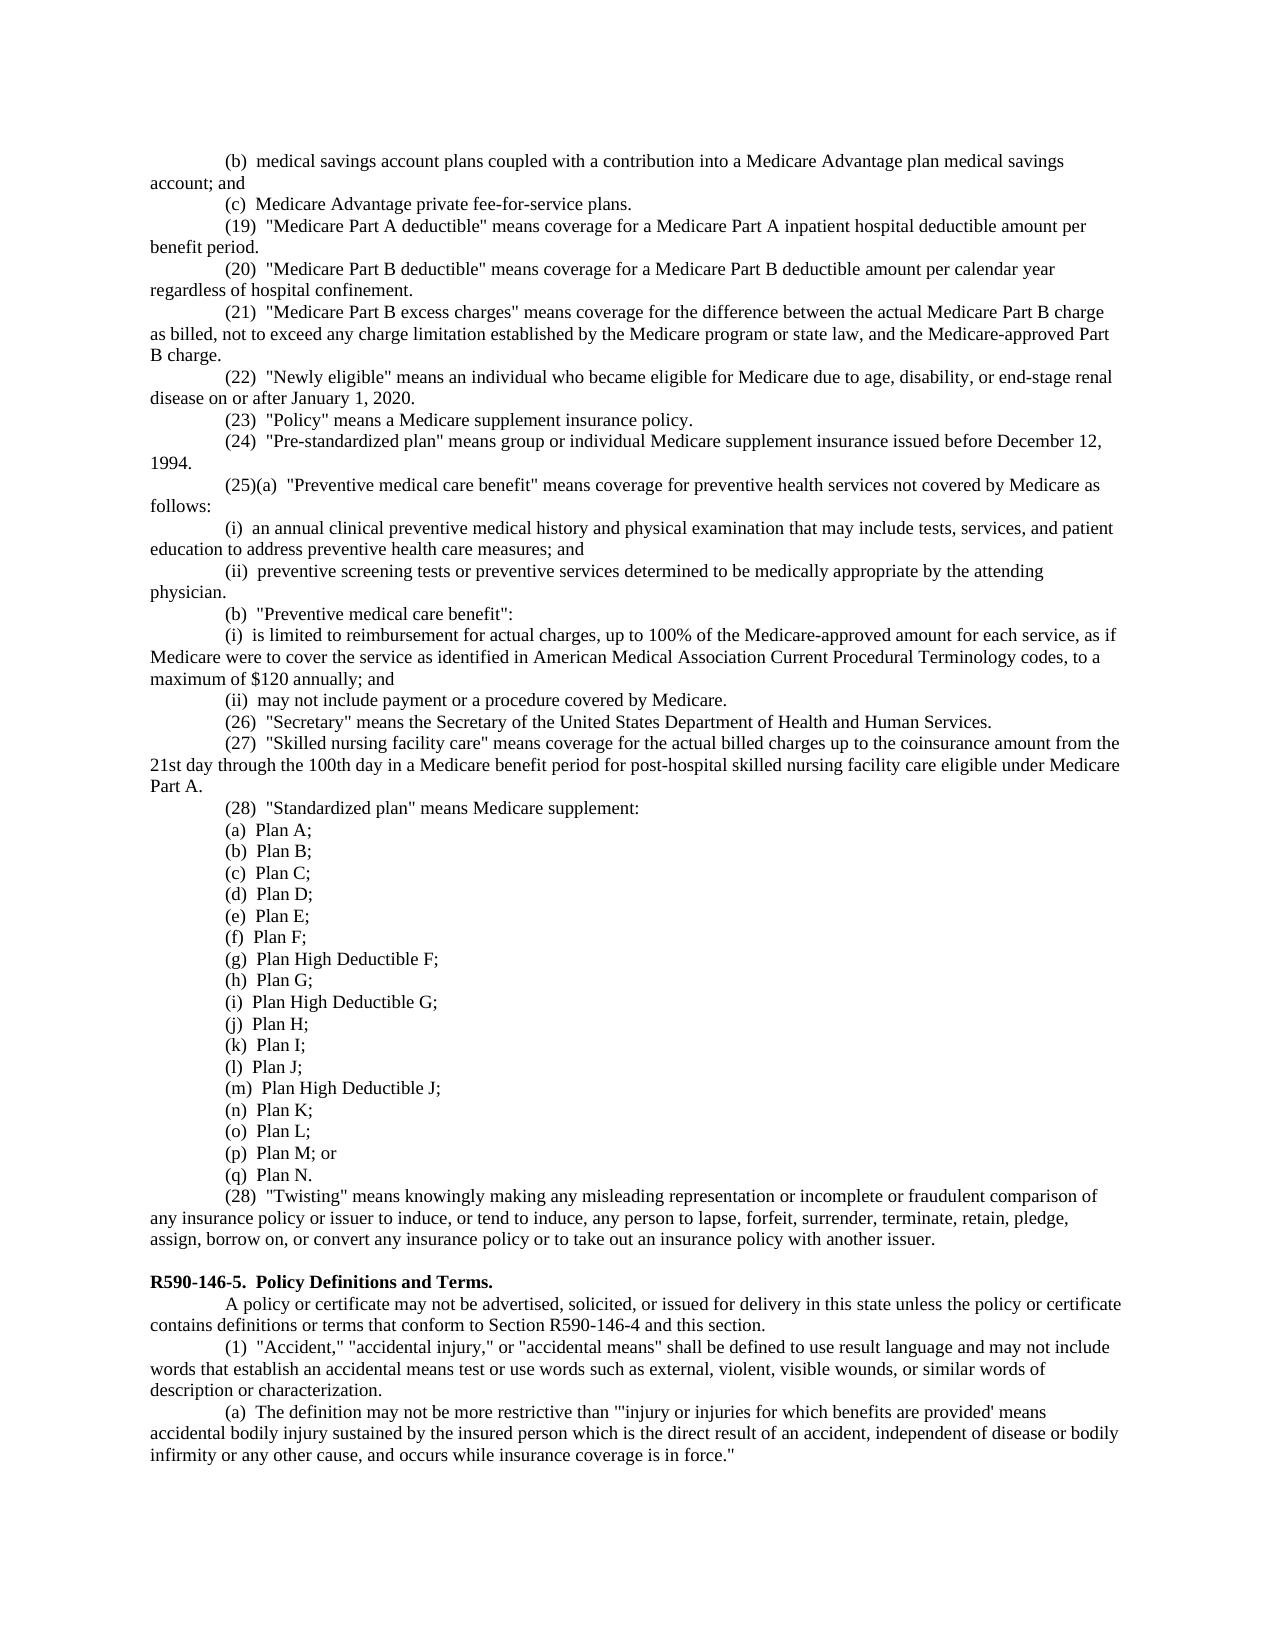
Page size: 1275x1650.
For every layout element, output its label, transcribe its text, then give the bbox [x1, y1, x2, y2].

text (n) Plan K; [150, 1099, 1125, 1120]
text (o) Plan L; [150, 1120, 1125, 1142]
text (20) "Medicare Part B deductible" means coverage for a Medicare Part B deductible amount per calendar year regardless of hospital confinement. [150, 258, 1125, 301]
text (c) Plan C; [150, 862, 1125, 883]
text (i) Plan High Deductible G; [150, 991, 1125, 1012]
text (b) medical savings account plans coupled with a contribution into a Medicare Advantage plan medical savings account; and [150, 150, 1125, 193]
text (28) "Twisting" means knowingly making any misleading representation or incomplete or fraudulent comparison of any insurance policy or issuer to induce, or tend to induce, any person to lapse, forfeit, surrender, terminate, retain, pledge, assign, borrow on, or convert any insurance policy or to take out an insurance policy with another issuer. [150, 1185, 1125, 1250]
text (g) Plan High Deductible F; [150, 948, 1125, 969]
text A policy or certificate may not be advertised, solicited, or issued for delivery in this state unless the policy or certificate contains definitions or terms that conform to Section R590-146-4 and this section. [150, 1293, 1125, 1336]
text (f) Plan F; [150, 926, 1125, 948]
text (d) Plan D; [150, 883, 1125, 905]
text (ii) preventive screening tests or preventive services determined to be medically appropriate by the attending physician. [150, 560, 1125, 603]
text (19) "Medicare Part A deductible" means coverage for a Medicare Part A inpatient hospital deductible amount per benefit period. [150, 215, 1125, 258]
text (a) Plan A; [150, 818, 1125, 840]
text (p) Plan M; or [150, 1142, 1125, 1163]
text (l) Plan J; [150, 1056, 1125, 1077]
text (q) Plan N. [150, 1163, 1125, 1185]
text (b) "Preventive medical care benefit": [150, 603, 1125, 624]
text (23) "Policy" means a Medicare supplement insurance policy. [150, 409, 1125, 430]
text (a) The definition may not be more restrictive than "'injury or injuries for which benefits are provided' means accidental bodily injury sustained by the insured person which is the direct result of an accident, independent of disease or bodily infirmity or any other cause, and occurs while insurance coverage is in force." [150, 1401, 1125, 1465]
text (22) "Newly eligible" means an individual who became eligible for Medicare due to age, disability, or end-stage renal disease on or after January 1, 2020. [150, 366, 1125, 409]
text (h) Plan G; [150, 969, 1125, 991]
text (m) Plan High Deductible J; [150, 1077, 1125, 1099]
text (21) "Medicare Part B excess charges" means coverage for the difference between the actual Medicare Part B charge as billed, not to exceed any charge limitation established by the Medicare program or state law, and the Medicare-approved Part B charge. [150, 301, 1125, 366]
text (28) "Standardized plan" means Medicare supplement: [150, 797, 1125, 818]
text (b) Plan B; [150, 840, 1125, 862]
text (26) "Secretary" means the Secretary of the United States Department of Health and Human Services. [150, 711, 1125, 732]
text (ii) may not include payment or a procedure covered by Medicare. [150, 689, 1125, 711]
text R590-146-5. Policy Definitions and Terms. [150, 1271, 1125, 1293]
text (c) Medicare Advantage private fee-for-service plans. [150, 193, 1125, 215]
text (j) Plan H; [150, 1012, 1125, 1034]
text (25)(a) "Preventive medical care benefit" means coverage for preventive health services not covered by Medicare as follows: [150, 473, 1125, 517]
text (24) "Pre-standardized plan" means group or individual Medicare supplement insurance issued before December 12, 1994. [150, 430, 1125, 473]
text (i) is limited to reimbursement for actual charges, up to 100% of the Medicare-approved amount for each service, as if Medicare were to cover the service as identified in American Medical Association Current Procedural Terminology codes, to a maximum of $120 annually; and [150, 624, 1125, 689]
text (i) an annual clinical preventive medical history and physical examination that may include tests, services, and patient education to address preventive health care measures; and [150, 517, 1125, 560]
text (e) Plan E; [150, 905, 1125, 926]
text (1) "Accident," "accidental injury," or "accidental means" shall be defined to use result language and may not include words that establish an accidental means test or use words such as external, violent, visible wounds, or similar words of description or characterization. [150, 1336, 1125, 1401]
text (27) "Skilled nursing facility care" means coverage for the actual billed charges up to the coinsurance amount from the 21st day through the 100th day in a Medicare benefit period for post-hospital skilled nursing facility care eligible under Medicare Part A. [150, 732, 1125, 797]
text (k) Plan I; [150, 1034, 1125, 1056]
